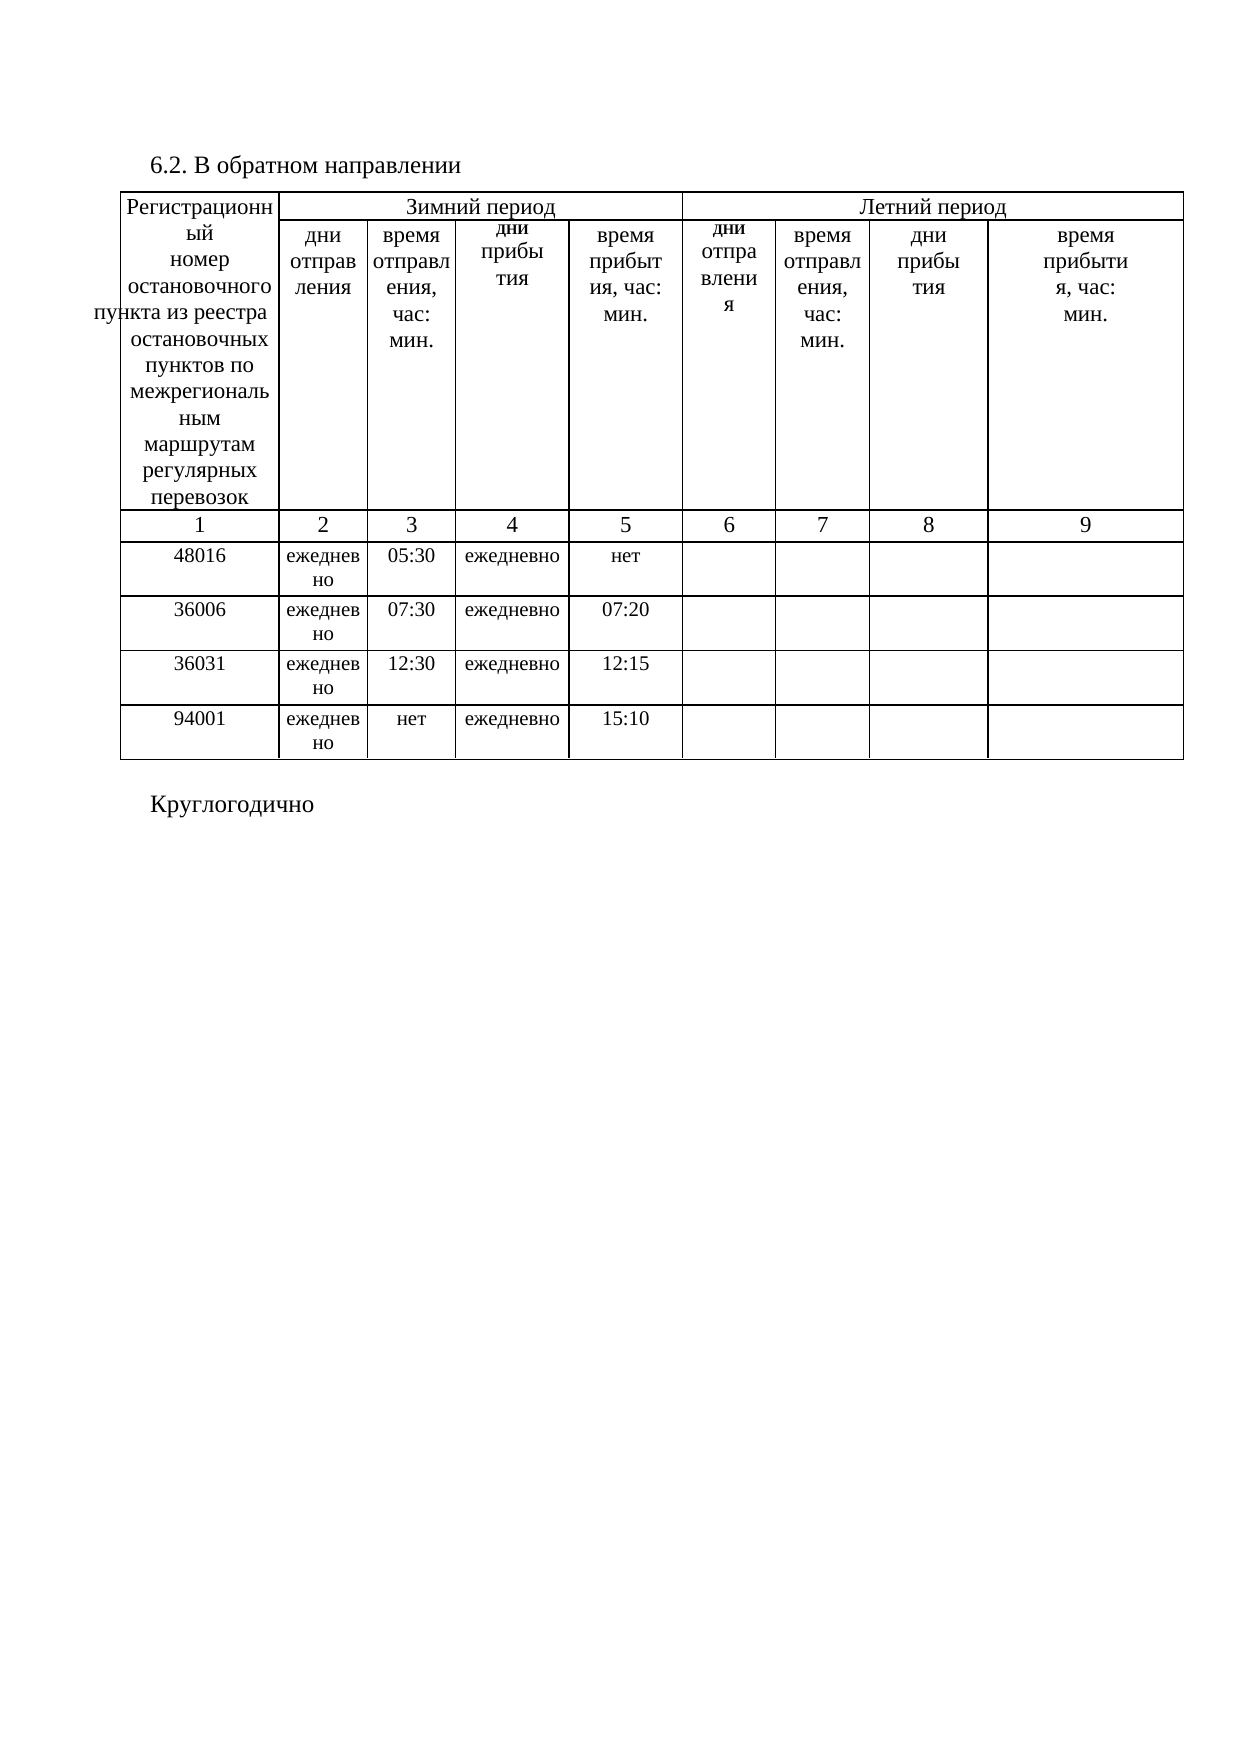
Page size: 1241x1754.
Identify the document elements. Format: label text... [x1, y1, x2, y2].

table_cell [776, 597, 869, 650]
table_cell 48016 [121, 543, 278, 595]
table_cell 12:15 [570, 651, 682, 704]
table_cell ежедневно [456, 706, 568, 758]
table_header Регистрационный номер остановочного пункта из реестра остановочных пунктов по межрегиональным маршрутам регулярных перевозок [121, 193, 278, 509]
table_cell [776, 543, 869, 595]
table_cell ежедневно [280, 706, 367, 758]
table_header Зимний период [280, 193, 682, 219]
table_cell 12:30 [368, 651, 455, 704]
table_cell 9 [989, 511, 1183, 541]
table_cell дни прибы тия [870, 221, 987, 509]
table_cell ежедневно [280, 651, 367, 704]
table_cell ежедневно [456, 543, 568, 595]
table_cell 07:30 [368, 597, 455, 650]
table_cell 1 [121, 511, 278, 541]
table_cell 36031 [121, 651, 278, 704]
table_cell 15:10 [570, 706, 682, 758]
table_cell время отправл ения, час: мин. [368, 221, 455, 509]
table_cell 05:30 [368, 543, 455, 595]
table_cell ежедневно [280, 597, 367, 650]
table_cell время отправл ения, час: мин. [776, 221, 869, 509]
table_cell [870, 706, 987, 758]
table_cell ДНИ прибы тия [456, 221, 568, 509]
table_cell [683, 651, 775, 704]
table_cell [683, 706, 775, 758]
table_cell 2 [280, 511, 367, 541]
table_cell ежедневно [456, 651, 568, 704]
table_cell ДНИ отпра влени я [683, 221, 775, 509]
table_cell 07:20 [570, 597, 682, 650]
table_cell 5 [570, 511, 682, 541]
table_cell [870, 597, 987, 650]
table_cell [683, 543, 775, 595]
table_cell [870, 543, 987, 595]
table_cell ежедневно [456, 597, 568, 650]
table_cell [776, 651, 869, 704]
table_cell [870, 651, 987, 704]
table_cell нет [570, 543, 682, 595]
table_cell нет [368, 706, 455, 758]
table_cell [989, 597, 1183, 650]
table_cell [776, 706, 869, 758]
table_cell 8 [870, 511, 987, 541]
text Круглогодично [150, 789, 1090, 817]
table_cell 4 [456, 511, 568, 541]
table_cell время прибыти я, час: мин. [989, 221, 1183, 509]
table_cell [683, 597, 775, 650]
table_cell 6 [683, 511, 775, 541]
table_cell [989, 543, 1183, 595]
table_cell 3 [368, 511, 455, 541]
table_cell [989, 651, 1183, 704]
text 6.2. В обратном направлении [150, 150, 1090, 179]
table_cell 36006 [121, 597, 278, 650]
table_cell 7 [776, 511, 869, 541]
table_cell время прибыт ия, час: мин. [570, 221, 682, 509]
table_cell дни отправ ления [280, 221, 367, 509]
table_cell ежедневно [280, 543, 367, 595]
table_header Летний период [683, 193, 1183, 219]
table_cell 94001 [121, 706, 278, 758]
table_cell [989, 706, 1183, 758]
